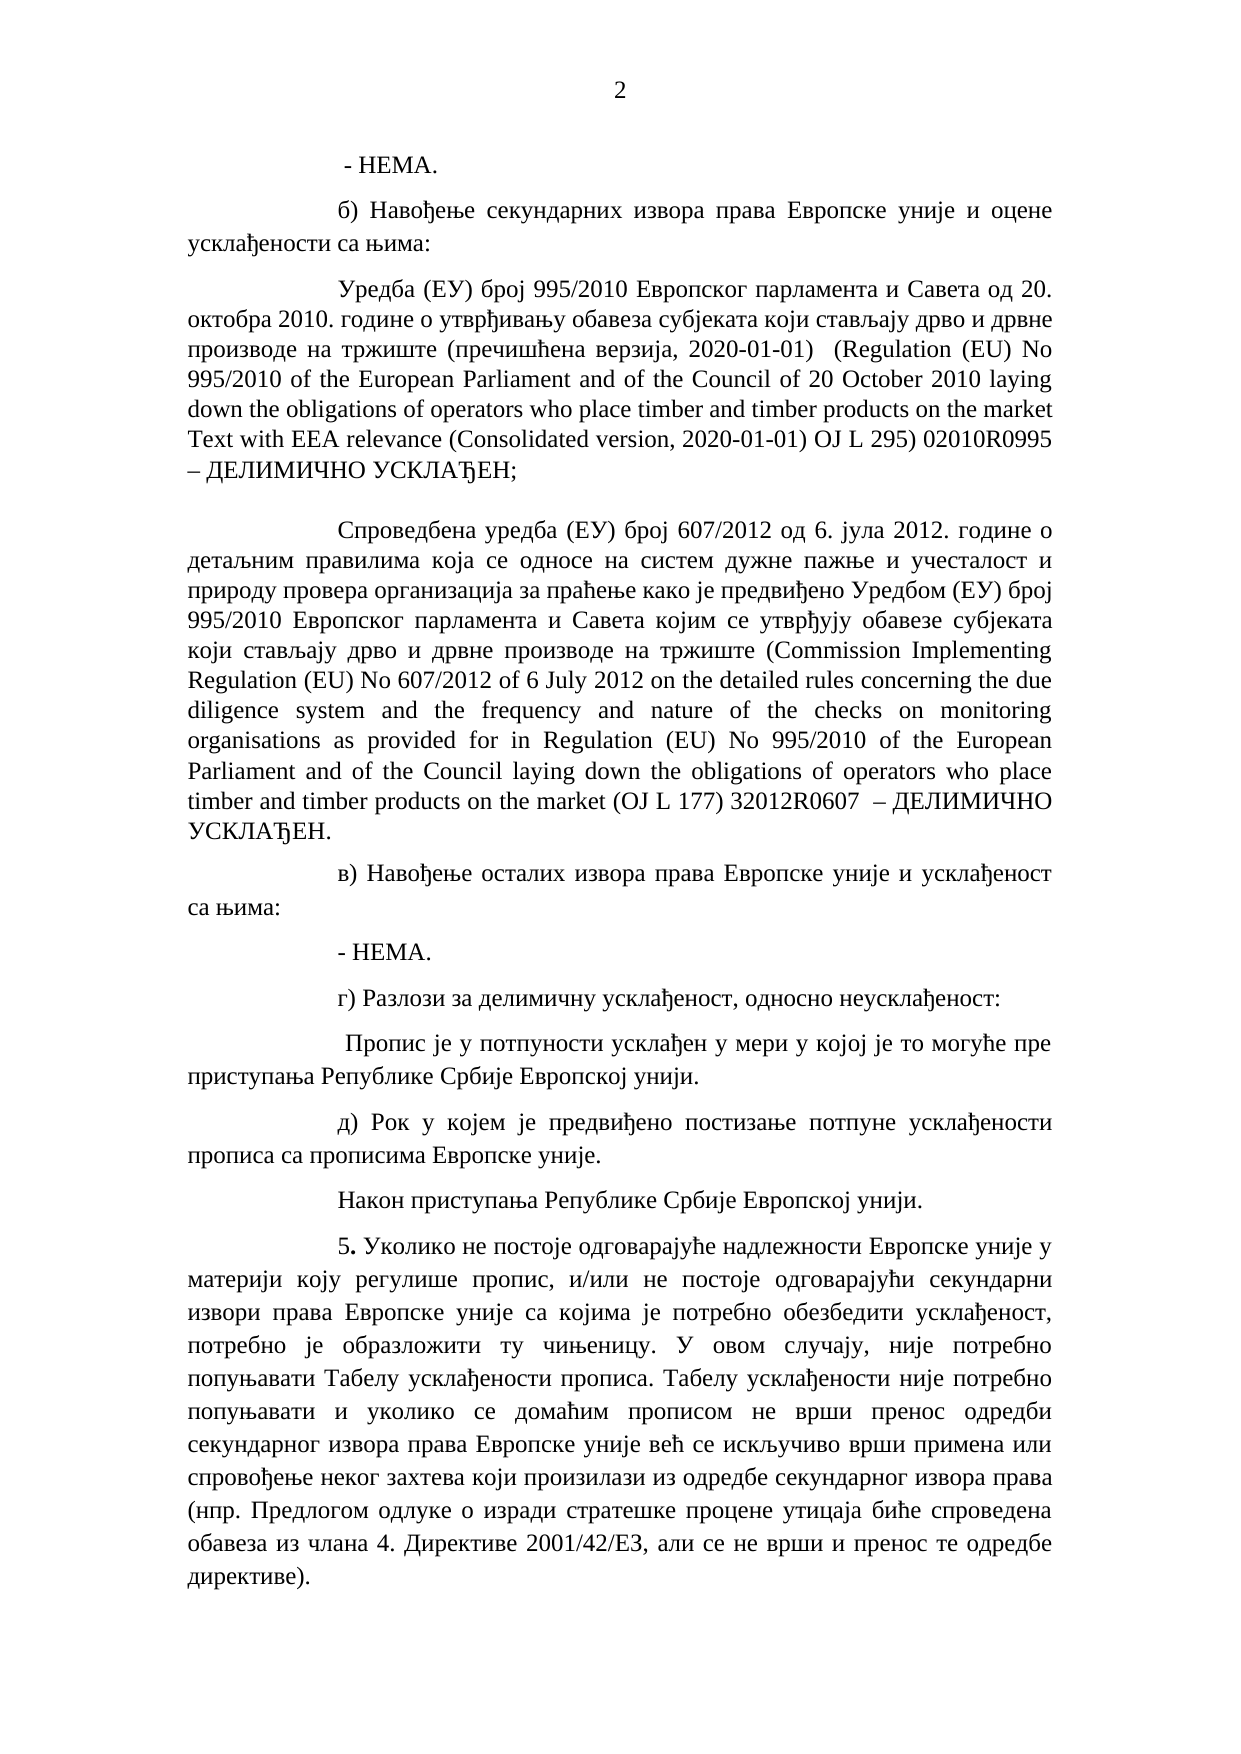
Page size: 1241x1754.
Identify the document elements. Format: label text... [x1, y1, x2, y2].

text г) Разлози за делимичну усклађеност, односно неусклађеност: [187, 983, 1053, 1011]
text - НЕМА. [187, 937, 1053, 966]
text Након приступања Републике Србије Европској унији. [187, 1185, 1053, 1214]
text 5. Уколико не постоје одговарајуће надлежности Европске уније у материји коју регулише пропис, и/или не постоје одговарајући секундарни извори права Европске уније са којима је потребно обезбедити усклађеност, потребно је образложити ту чињеницу. У овом случају, није потребно попуњавати Табелу усклађености прописа. Табелу усклађености није потребно попуњавати и уколико се домаћим прописом не врши пренос одредби секундарног извора права Европске уније већ се искључиво врши примена или спровођење неког захтева који произилази из одредбе секундарног извора права (нпр. Предлогом одлуке о изради стратешке процене утицаја биће спроведена обавеза из члана 4. Директиве 2001/42/ЕЗ, али се не врши и пренос те одредбе директиве). [187, 1231, 1053, 1590]
text Пропис је у потпуности усклађен у мери у којој је то могуће пре приступања Републике Србије Европској унији. [187, 1028, 1053, 1090]
text - НЕМА. [187, 150, 1053, 179]
list Уредба (ЕУ) брoj 995/2010 Европског парламента и Савета од 20. октобра 2010. године о утврђивању обавеза субјеката који стављају дрво и дрвне производе на тржиште (пречишћена верзија, 2020-01-01) (Regulation (EU) No 995/2010 of the European Parliament and of the Council of 20 October 2010 laying down the obligations of operators who place timber and timber products on the market Text with EEA relevance (Consolidated version, 2020-01-01) OJ L 295) 02010R0995 – ДЕЛИМИЧНО УСКЛАЂЕН; [187, 274, 1053, 483]
text б) Навођење секундарних извора права Европске уније и оцене усклађености са њима: [187, 196, 1053, 257]
list Спроведбена уредба (ЕУ) број 607/2012 од 6. јула 2012. године о детаљним правилима која се односе на систем дужне пажње и учесталост и природу провера организација за праћење како је предвиђено Уредбом (ЕУ) број 995/2010 Европског парламента и Савета којим се утврђују обавезе субјеката који стављају дрво и дрвне производе на тржиште (Commission Implementing Regulation (EU) No 607/2012 of 6 July 2012 on the detailed rules concerning the due diligence system and the frequency and nature of the checks on monitoring organisations as provided for in Regulation (EU) No 995/2010 of the European Parliament and of the Council laying down the obligations of operators who place timber and timber products on the market (OJ L 177) 32012R0607 – ДЕЛИМИЧНО УСКЛАЂЕН. [187, 515, 1053, 845]
text д) Рок у којем је предвиђено постизање потпуне усклађености прописа са прописима Европске уније. [187, 1107, 1053, 1168]
text в) Навођење осталих извора права Европске уније и усклађенoст са њима: [187, 858, 1053, 920]
